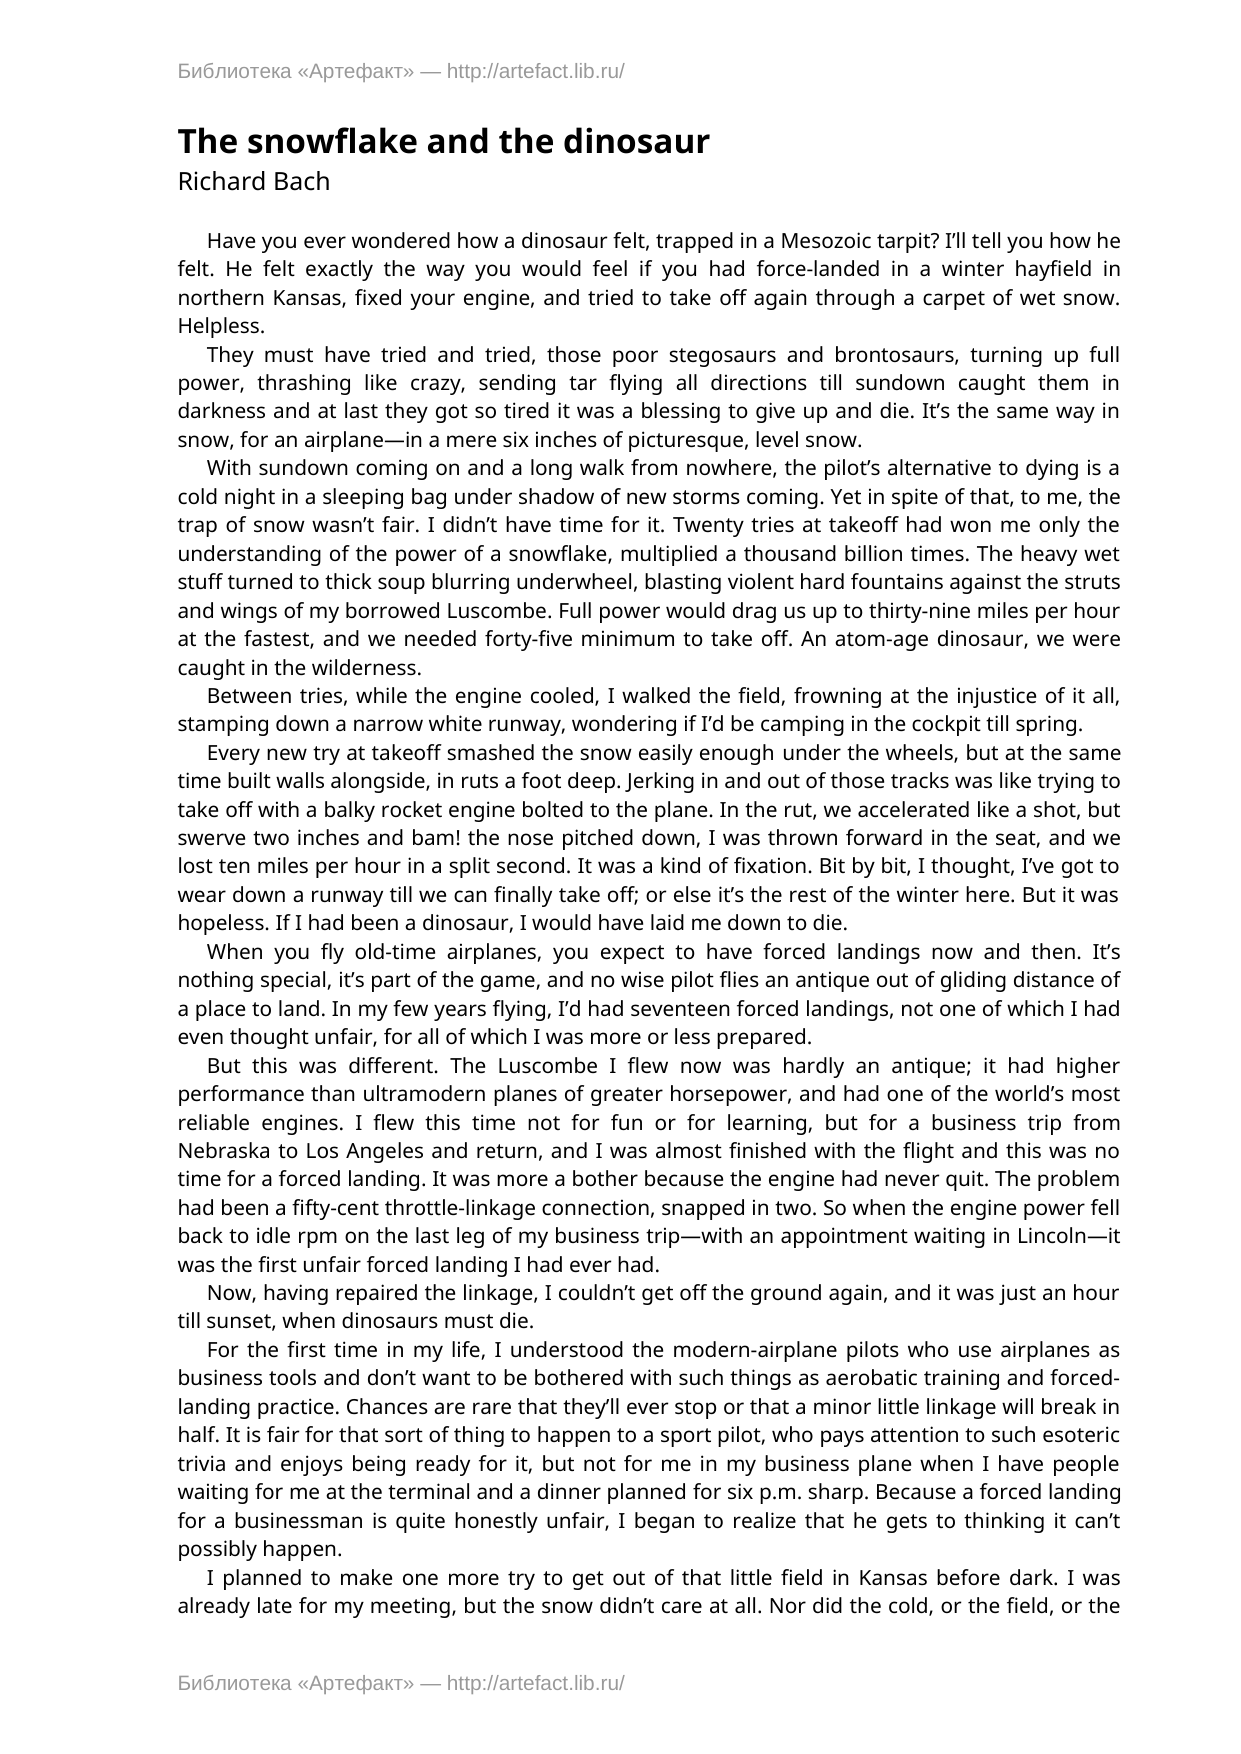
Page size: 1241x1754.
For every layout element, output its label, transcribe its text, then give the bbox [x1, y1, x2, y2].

text Now, having repaired the linkage, I couldn’t get off the ground again, and it was just an hour till sunset, when dinosaurs must die. [177, 1278, 1122, 1335]
text Have you ever wondered how a dinosaur felt, trapped in a Mesozoic tarpit? I’ll tell you how he felt. He felt exactly the way you would feel if you had force-landed in a winter hayfield in northern Kansas, fixed your engine, and tried to take off again through a carpet of wet snow. Helpless. [177, 226, 1122, 340]
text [177, 1563, 1122, 1619]
text For the first time in my life, I understood the modern-airplane pilots who use airplanes as business tools and don’t want to be bothered with such things as aerobatic training and forced-landing practice. Chances are rare that they’ll ever stop or that a minor little linkage will break in half. It is fair for that sort of thing to happen to a sport pilot, who pays attention to such esoteric trivia and enjoys being ready for it, but not for me in my business plane when I have people waiting for me at the terminal and a dinner planned for six p.m. sharp. Because a forced landing for a businessman is quite honestly unfair, I began to realize that he gets to thinking it can’t possibly happen. [177, 1335, 1122, 1563]
subtitle The snowflake and the dinosaur [177, 118, 1122, 163]
text They must have tried and tried, those poor stegosaurs and brontosaurs, turning up full power, thrashing like crazy, sending tar flying all directions till sundown caught them in darkness and at last they got so tired it was a blessing to give up and die. It’s the same way in snow, for an airplane—in a mere six inches of picturesque, level snow. [177, 340, 1122, 453]
text Richard Bach [177, 163, 1122, 198]
text When you fly old-time airplanes, you expect to have forced landings now and then. It’s nothing special, it’s part of the game, and no wise pilot flies an antique out of gliding distance of a place to land. In my few years flying, I’d had seventeen forced landings, not one of which I had even thought unfair, for all of which I was more or less prepared. [177, 937, 1122, 1051]
text Every new try at takeoff smashed the snow easily enough under the wheels, but at the same time built walls alongside, in ruts a foot deep. Jerking in and out of those tracks was like trying to take off with a balky rocket engine bolted to the plane. In the rut, we accelerated like a shot, but swerve two inches and bam! the nose pitched down, I was thrown forward in the seat, and we lost ten miles per hour in a split second. It was a kind of fixation. Bit by bit, I thought, I’ve got to wear down a runway till we can finally take off; or else it’s the rest of the winter here. But it was hopeless. If I had been a dinosaur, I would have laid me down to die. [177, 738, 1122, 937]
text But this was different. The Luscombe I flew now was hardly an antique; it had higher performance than ultramodern planes of greater horsepower, and had one of the world’s most reliable engines. I flew this time not for fun or for learning, but for a business trip from Nebraska to Los Angeles and return, and I was almost finished with the flight and this was no time for a forced landing. It was more a bother because the engine had never quit. The problem had been a fifty-cent throttle-linkage connection, snapped in two. So when the engine power fell back to idle rpm on the last leg of my business trip—with an appointment waiting in Lincoln—it was the first unfair forced landing I had ever had. [177, 1051, 1122, 1278]
text Between tries, while the engine cooled, I walked the field, frowning at the injustice of it all, stamping down a narrow white runway, wondering if I’d be camping in the cockpit till spring. [177, 681, 1122, 738]
text With sundown coming on and a long walk from nowhere, the pilot’s alternative to dying is a cold night in a sleeping bag under shadow of new storms coming. Yet in spite of that, to me, the trap of snow wasn’t fair. I didn’t have time for it. Twenty tries at takeoff had won me only the understanding of the power of a snowflake, multiplied a thousand billion times. The heavy wet stuff turned to thick soup blurring underwheel, blasting violent hard fountains against the struts and wings of my borrowed Luscombe. Full power would drag us up to thirty-nine miles per hour at the fastest, and we needed forty-five minimum to take off. An atom-age dinosaur, we were caught in the wilderness. [177, 453, 1122, 681]
